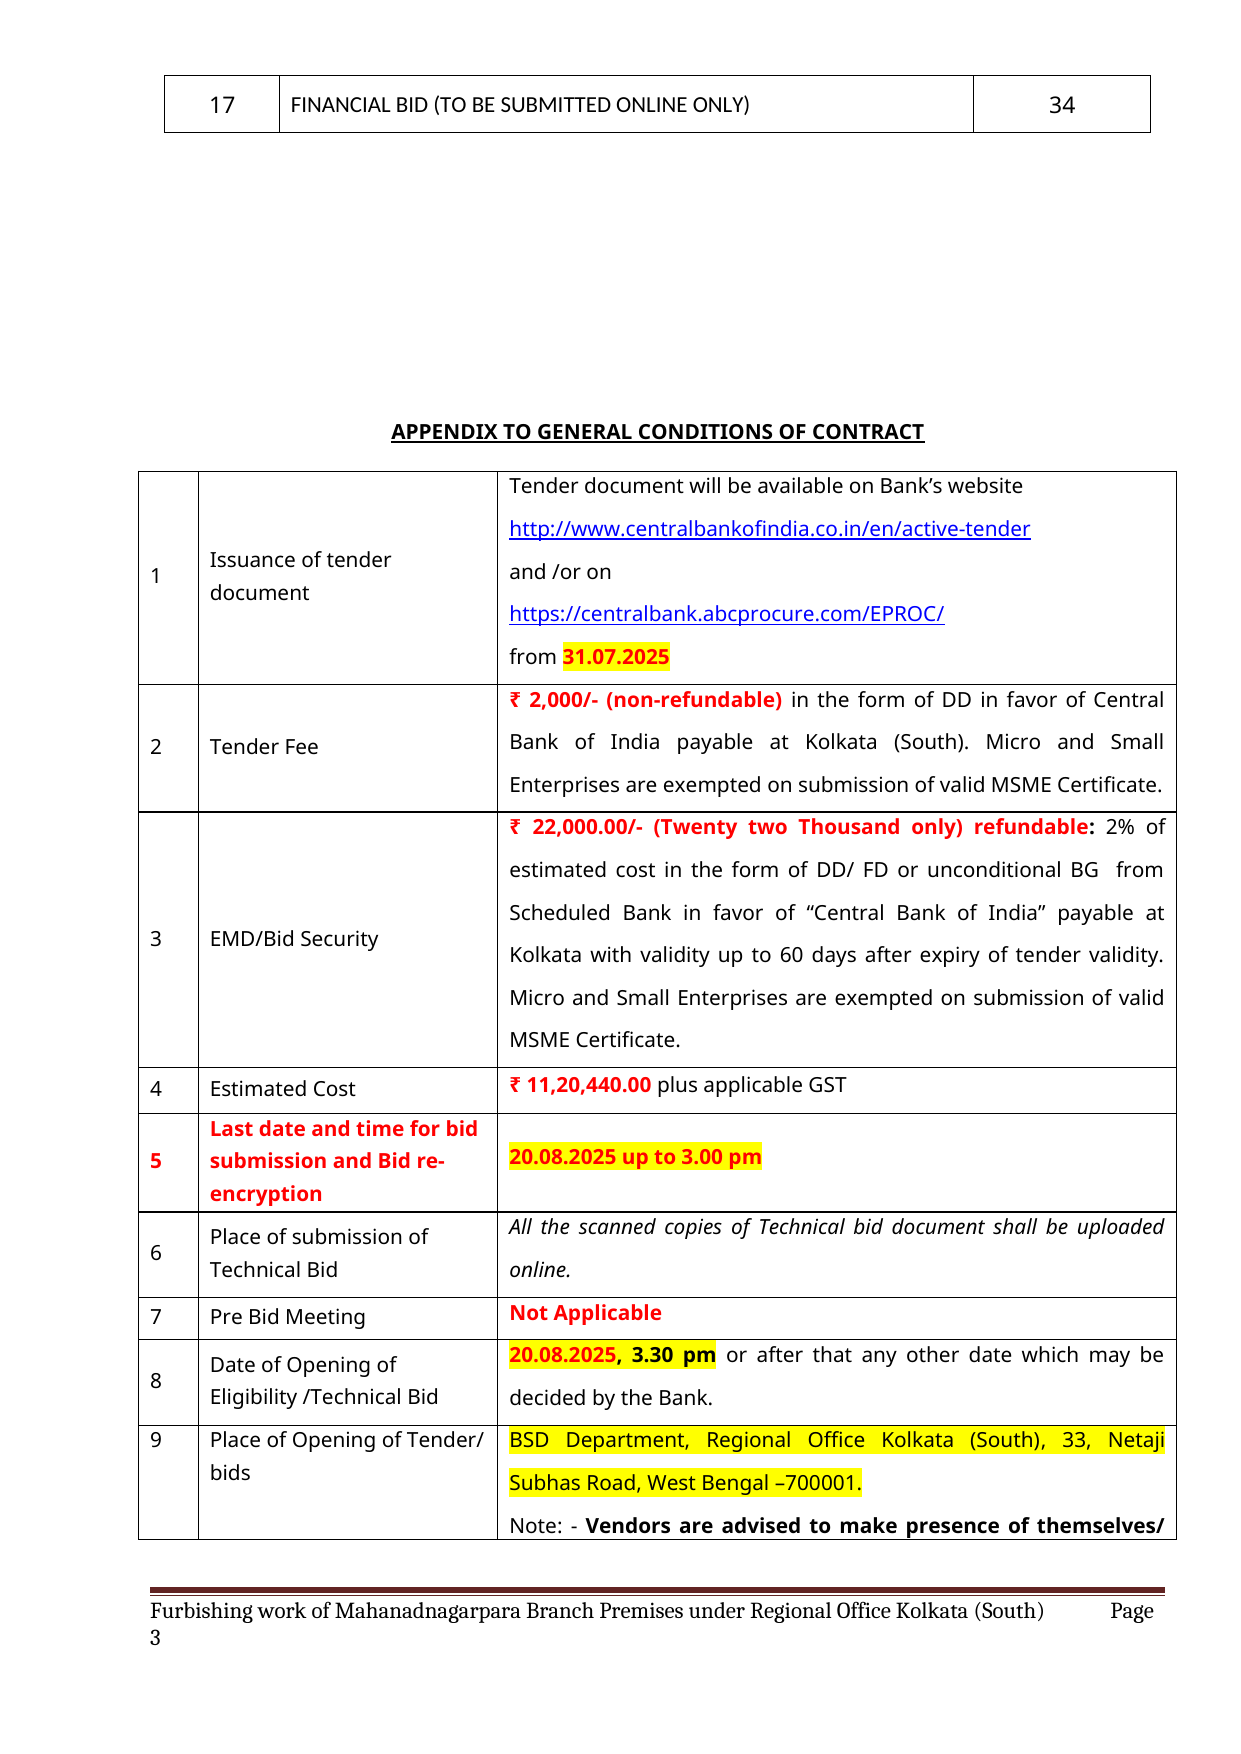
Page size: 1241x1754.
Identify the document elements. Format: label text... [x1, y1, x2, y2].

table_header Issuance of tender document [199, 472, 497, 684]
table_cell Pre Bid Meeting [199, 1298, 497, 1339]
table_cell 6 [139, 1213, 198, 1297]
table_header 1 [139, 472, 198, 684]
table_cell 34 [974, 76, 1150, 132]
table_cell Not Applicable [498, 1298, 1176, 1339]
table_cell 3 [139, 813, 198, 1067]
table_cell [199, 1426, 497, 1539]
table_cell FINANCIAL BID (TO BE SUBMITTED ONLINE ONLY) [280, 76, 973, 132]
table_cell 17 [165, 76, 279, 132]
table_cell 9 [139, 1426, 198, 1539]
table_cell 20.08.2025 up to 3.00 pm [498, 1114, 1176, 1211]
table_cell ₹ 22,000.00/- (Twenty two Thousand only) refundable: 2% of estimated cost in the form of DD/ FD or unconditional BG from Scheduled Bank in favor of “Central Bank of India” payable at Kolkata with validity up to 60 days after expiry of tender validity. Micro and Small Enterprises are exempted on submission of valid MSME Certificate. [498, 813, 1176, 1067]
table_cell 5 [139, 1114, 198, 1211]
table_cell 20.08.2025, 3.30 pm or after that any other date which may be decided by the Bank. [498, 1340, 1176, 1424]
table_cell 4 [139, 1068, 198, 1113]
table_cell Place of submission of Technical Bid [199, 1213, 497, 1297]
table_cell 2 [139, 685, 198, 811]
text APPENDIX TO GENERAL CONDITIONS OF CONTRACT [150, 417, 1165, 446]
table_cell Last date and time for bid submission and Bid re-encryption [199, 1114, 497, 1211]
table_cell 7 [139, 1298, 198, 1339]
table_cell Estimated Cost [199, 1068, 497, 1113]
table_cell Date of Opening of Eligibility /Technical Bid [199, 1340, 497, 1424]
table_cell All the scanned copies of Technical bid document shall be uploaded online. [498, 1213, 1176, 1297]
table_cell ₹ 2,000/- (non-refundable) in the form of DD in favor of Central Bank of India payable at Kolkata (South). Micro and Small Enterprises are exempted on submission of valid MSME Certificate. [498, 685, 1176, 811]
table_cell Tender Fee [199, 685, 497, 811]
table_cell ₹ 11,20,440.00 plus applicable GST [498, 1068, 1176, 1113]
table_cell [498, 1426, 1176, 1539]
table_cell 8 [139, 1340, 198, 1424]
table_header Tender document will be available on Bank’s website http://www.centralbankofindia.co.in/en/active-tender and /or on https://centralbank.abcprocure.com/EPROC/ from 31.07.2025 [498, 472, 1176, 684]
table_cell EMD/Bid Security [199, 813, 497, 1067]
